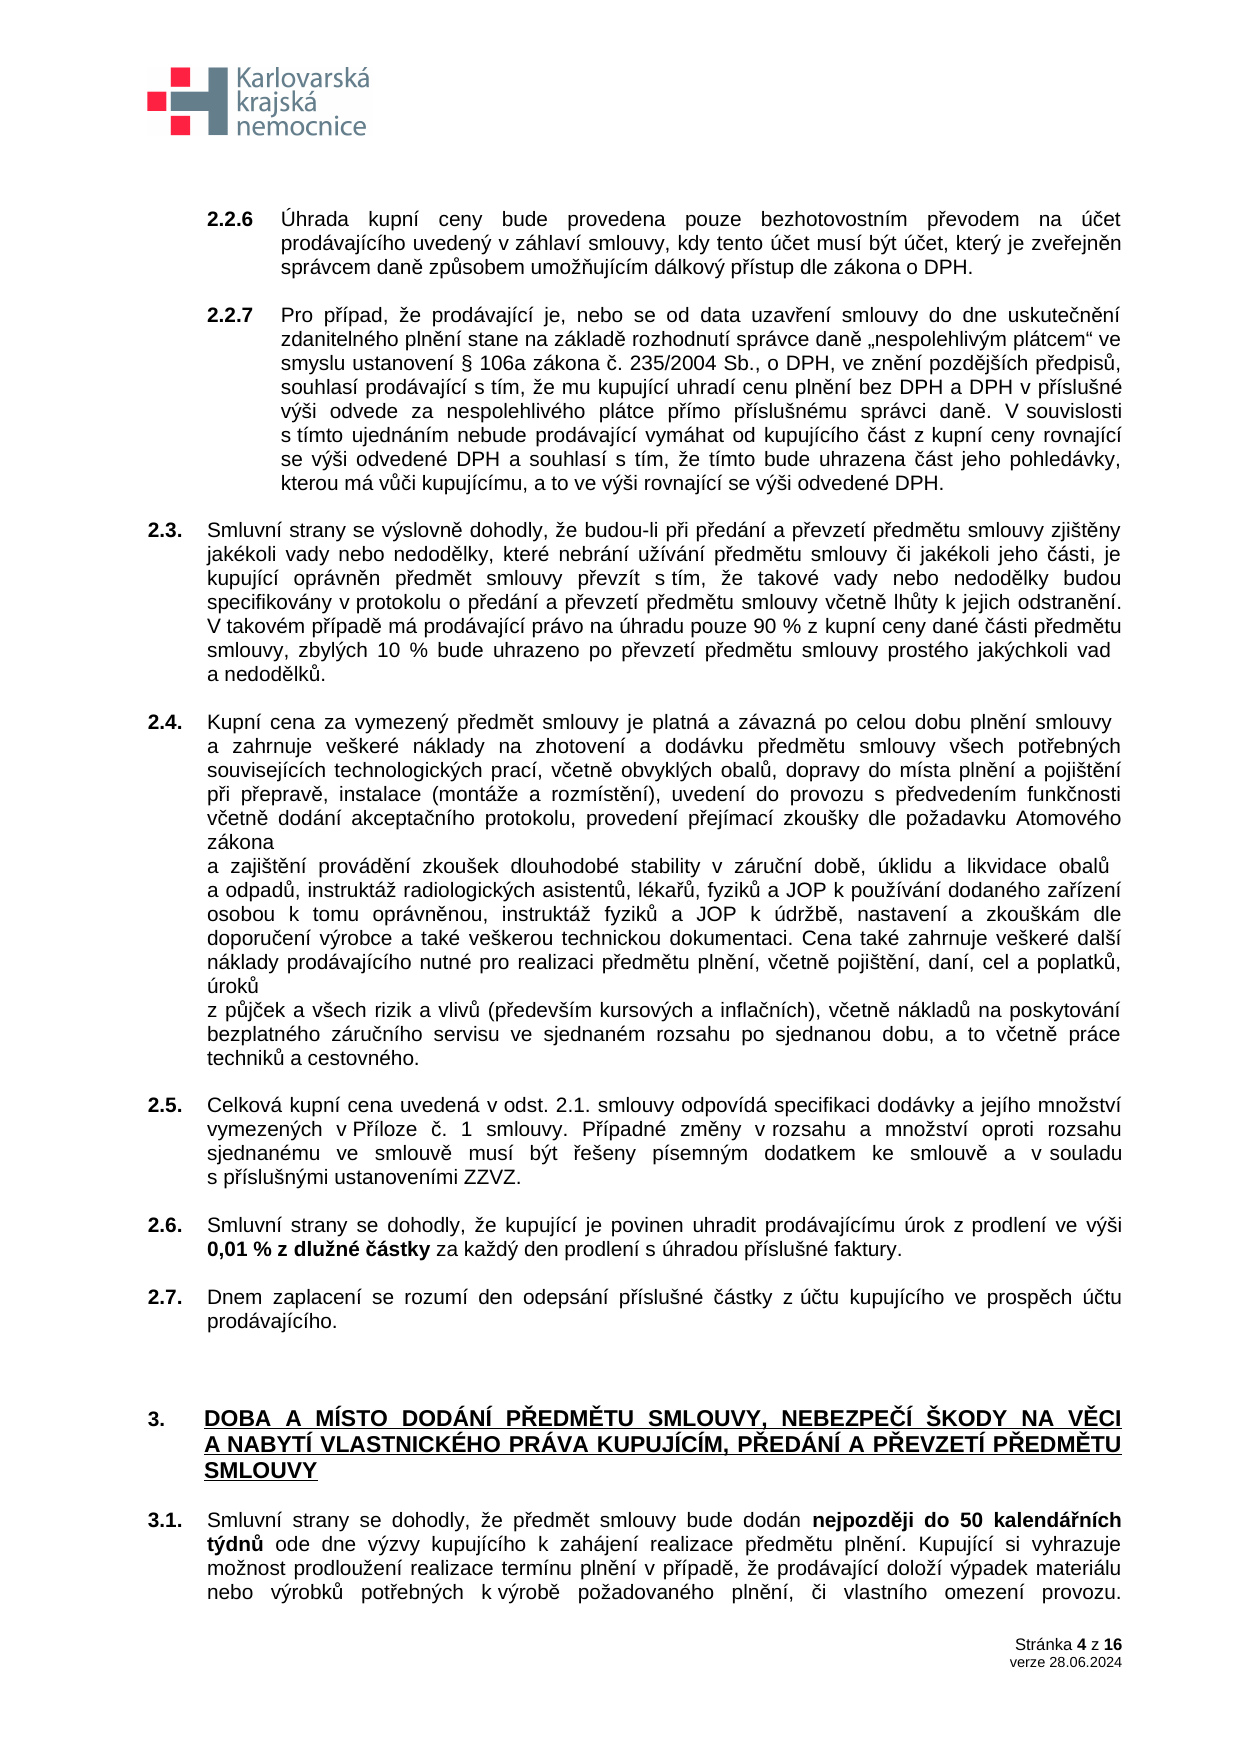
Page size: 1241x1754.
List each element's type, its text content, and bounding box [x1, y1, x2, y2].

subtitle Smluvní strany se výslovně dohodly, že budou-li při předání a převzetí předmětu smlouvy zjištěny jakékoli vady nebo nedodělky, které nebrání užívání předmětu smlouvy či jakékoli jeho části, je kupující oprávněn předmět smlouvy převzít s tím, že takové vady nebo nedodělky budou specifikovány v protokolu o předání a převzetí předmětu smlouvy včetně lhůty k jejich odstranění. V takovém případě má prodávající právo na úhradu pouze 90 % z kupní ceny dané části předmětu smlouvy, zbylých 10 % bude uhrazeno po převzetí předmětu smlouvy prostého jakýchkoli vad a nedodělků. [148, 518, 1122, 686]
subtitle Kupní cena za vymezený předmět smlouvy je platná a závazná po celou dobu plnění smlouvy a zahrnuje veškeré náklady na zhotovení a dodávku předmětu smlouvy všech potřebných souvisejících technologických prací, včetně obvyklých obalů, dopravy do místa plnění a pojištění při přepravě, instalace (montáže a rozmístění), uvedení do provozu s předvedením funkčnosti včetně dodání akceptačního protokolu, provedení přejímací zkoušky dle požadavku Atomového zákona a zajištění provádění zkoušek dlouhodobé stability v záruční době, úklidu a likvidace obalů a odpadů, instruktáž radiologických asistentů, lékařů, fyziků a JOP k používání dodaného zařízení osobou k tomu oprávněnou, instruktáž fyziků a JOP k údržbě, nastavení a zkouškám dle doporučení výrobce a také veškerou technickou dokumentaci. Cena také zahrnuje veškeré další náklady prodávajícího nutné pro realizaci předmětu plnění, včetně pojištění, daní, cel a poplatků, úroků z půjček a všech rizik a vlivů (především kursových a inflačních), včetně nákladů na poskytování bezplatného záručního servisu ve sjednaném rozsahu po sjednanou dobu, a to včetně práce techniků a cestovného. [148, 710, 1122, 1069]
subtitle Pro případ, že prodávající je, nebo se od data uzavření smlouvy do dne uskutečnění zdanitelného plnění stane na základě rozhodnutí správce daně „nespolehlivým plátcem“ ve smyslu ustanovení § 106a zákona č. 235/2004 Sb., o DPH, ve znění pozdějších předpisů, souhlasí prodávající s tím, že mu kupující uhradí cenu plnění bez DPH a DPH v příslušné výši odvede za nespolehlivého plátce přímo příslušnému správci daně. V souvislosti s tímto ujednáním nebude prodávající vymáhat od kupujícího část z kupní ceny rovnající se výši odvedené DPH a souhlasí s tím, že tímto bude uhrazena část jeho pohledávky, kterou má vůči kupujícímu, a to ve výši rovnající se výši odvedené DPH. [207, 303, 1122, 494]
subtitle Celková kupní cena uvedená v odst. 2.1. smlouvy odpovídá specifikaci dodávky a jejího množství vymezených v Příloze č. 1 smlouvy. Případné změny v rozsahu a množství oproti rozsahu sjednanému ve smlouvě musí být řešeny písemným dodatkem ke smlouvě a v souladu s příslušnými ustanoveními ZZVZ. [148, 1093, 1122, 1189]
subtitle Smluvní strany se dohodly, že kupující je povinen uhradit prodávajícímu úrok z prodlení ve výši 0,01 % z dlužné částky za každý den prodlení s úhradou příslušné faktury. [148, 1213, 1122, 1261]
subtitle Dnem zaplacení se rozumí den odepsání příslušné částky z účtu kupujícího ve prospěch účtu prodávajícího. [148, 1285, 1122, 1333]
subtitle Úhrada kupní ceny bude provedena pouze bezhotovostním převodem na účet prodávajícího uvedený v záhlaví smlouvy, kdy tento účet musí být účet, který je zveřejněn správcem daně způsobem umožňujícím dálkový přístup dle zákona o DPH. [207, 207, 1122, 279]
picture [147, 67, 373, 136]
list DOBA A MÍSTO DODÁNÍ PŘEDMĚTU SMLOUVY, NEBEZPEČÍ ŠKODY NA VĚCI A NABYTÍ VLASTNICKÉHO PRÁVA KUPUJÍCÍM, předání a převzetí předmětu smlouvy [148, 1405, 1122, 1484]
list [148, 1508, 1122, 1603]
